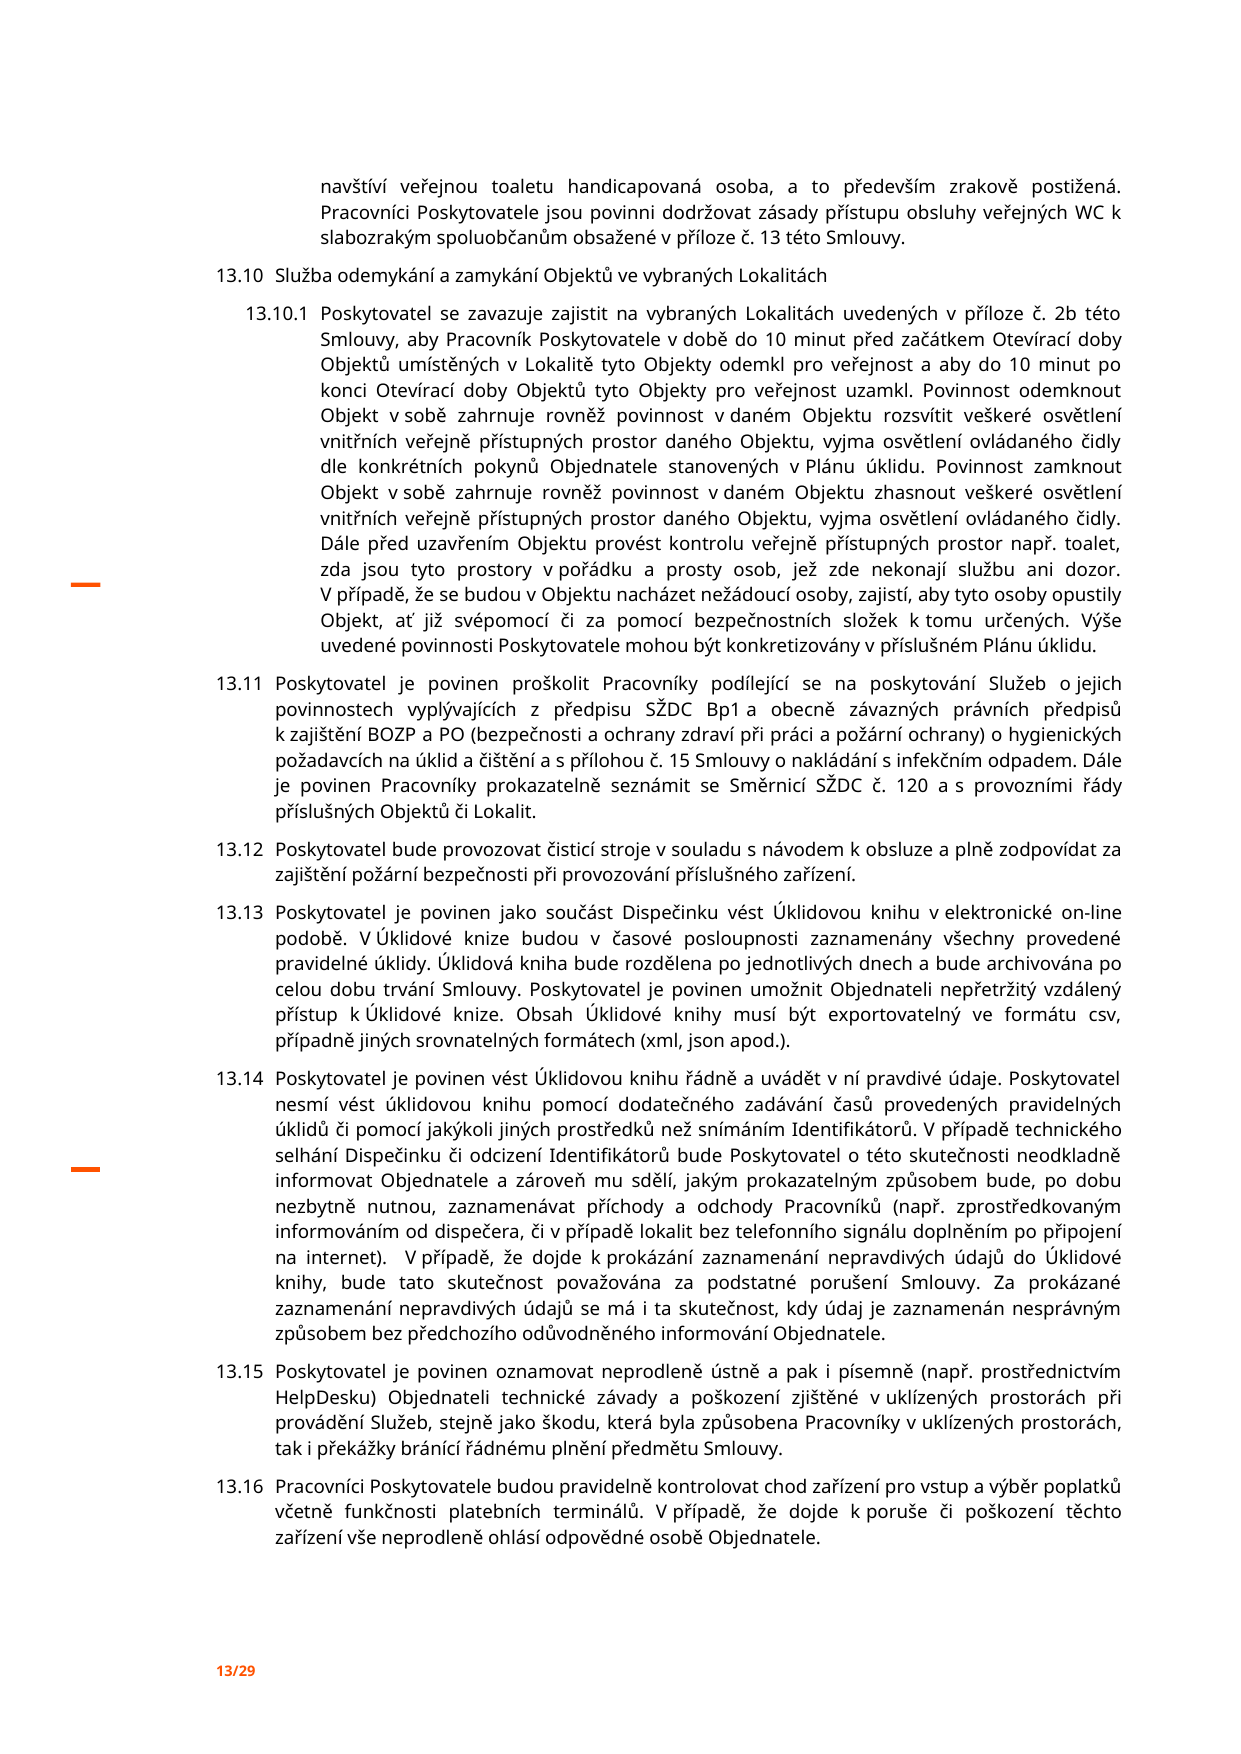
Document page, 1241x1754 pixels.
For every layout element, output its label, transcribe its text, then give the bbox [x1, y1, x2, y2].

subtitle Poskytovatel je povinen vést Úklidovou knihu řádně a uvádět v ní pravdivé údaje. Poskytovatel nesmí vést úklidovou knihu pomocí dodatečného zadávání časů provedených pravidelných úklidů či pomocí jakýkoli jiných prostředků než snímáním Identifikátorů. V případě technického selhání Dispečinku či odcizení Identifikátorů bude Poskytovatel o této skutečnosti neodkladně informovat Objednatele a zároveň mu sdělí, jakým prokazatelným způsobem bude, po dobu nezbytně nutnou, zaznamenávat příchody a odchody Pracovníků (např. zprostředkovaným informováním od dispečera, či v případě lokalit bez telefonního signálu doplněním po připojení na internet). V případě, že dojde k prokázání zaznamenání nepravdivých údajů do Úklidové knihy, bude tato skutečnost považována za podstatné porušení Smlouvy. Za prokázané zaznamenání nepravdivých údajů se má i ta skutečnost, kdy údaj je zaznamenán nesprávným způsobem bez předchozího odůvodněného informování Objednatele. [216, 1065, 1122, 1346]
subtitle Poskytovatel je povinen proškolit Pracovníky podílející se na poskytování Služeb o jejich povinnostech vyplývajících z předpisu SŽDC Bp1 a obecně závazných právních předpisů k zajištění BOZP a PO (bezpečnosti a ochrany zdraví při práci a požární ochrany) o hygienických požadavcích na úklid a čištění a s přílohou č. 15 Smlouvy o nakládání s infekčním odpadem. Dále je povinen Pracovníky prokazatelně seznámit se Směrnicí SŽDC č. 120 a s provozními řády příslušných Objektů či Lokalit. [216, 671, 1122, 824]
subtitle Poskytovatel se zavazuje zajistit na vybraných Lokalitách uvedených v příloze č. 2b této Smlouvy, aby Pracovník Poskytovatele v době do 10 minut před začátkem Otevírací doby Objektů umístěných v Lokalitě tyto Objekty odemkl pro veřejnost a aby do 10 minut po konci Otevírací doby Objektů tyto Objekty pro veřejnost uzamkl. Povinnost odemknout Objekt v sobě zahrnuje rovněž povinnost v daném Objektu rozsvítit veškeré osvětlení vnitřních veřejně přístupných prostor daného Objektu, vyjma osvětlení ovládaného čidly dle konkrétních pokynů Objednatele stanovených v Plánu úklidu. Povinnost zamknout Objekt v sobě zahrnuje rovněž povinnost v daném Objektu zhasnout veškeré osvětlení vnitřních veřejně přístupných prostor daného Objektu, vyjma osvětlení ovládaného čidly. Dále před uzavřením Objektu provést kontrolu veřejně přístupných prostor např. toalet, zda jsou tyto prostory v pořádku a prosty osob, jež zde nekonají službu ani dozor. V případě, že se budou v Objektu nacházet nežádoucí osoby, zajistí, aby tyto osoby opustily Objekt, ať již svépomocí či za pomocí bezpečnostních složek k tomu určených. Výše uvedené povinnosti Poskytovatele mohou být konkretizovány v příslušném Plánu úklidu. [245, 301, 1122, 658]
subtitle Pracovníci Poskytovatele budou pravidelně kontrolovat chod zařízení pro vstup a výběr poplatků včetně funkčnosti platebních terminálů. V případě, že dojde k poruše či poškození těchto zařízení vše neprodleně ohlásí odpovědné osobě Objednatele. [216, 1473, 1122, 1550]
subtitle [245, 174, 1122, 250]
subtitle Služba odemykání a zamykání Objektů ve vybraných Lokalitách [216, 263, 1122, 288]
subtitle Poskytovatel bude provozovat čisticí stroje v souladu s návodem k obsluze a plně zodpovídat za zajištění požární bezpečnosti při provozování příslušného zařízení. [216, 836, 1122, 887]
subtitle Poskytovatel je povinen jako součást Dispečinku vést Úklidovou knihu v elektronické on-line podobě. V Úklidové knize budou v časové posloupnosti zaznamenány všechny provedené pravidelné úklidy. Úklidová kniha bude rozdělena po jednotlivých dnech a bude archivována po celou dobu trvání Smlouvy. Poskytovatel je povinen umožnit Objednateli nepřetržitý vzdálený přístup k Úklidové knize. Obsah Úklidové knihy musí být exportovatelný ve formátu csv, případně jiných srovnatelných formátech (xml, json apod.). [216, 900, 1122, 1053]
subtitle Poskytovatel je povinen oznamovat neprodleně ústně a pak i písemně (např. prostřednictvím HelpDesku) Objednateli technické závady a poškození zjištěné v uklízených prostorách při provádění Služeb, stejně jako škodu, která byla způsobena Pracovníky v uklízených prostorách, tak i překážky bránící řádnému plnění předmětu Smlouvy. [216, 1358, 1122, 1461]
